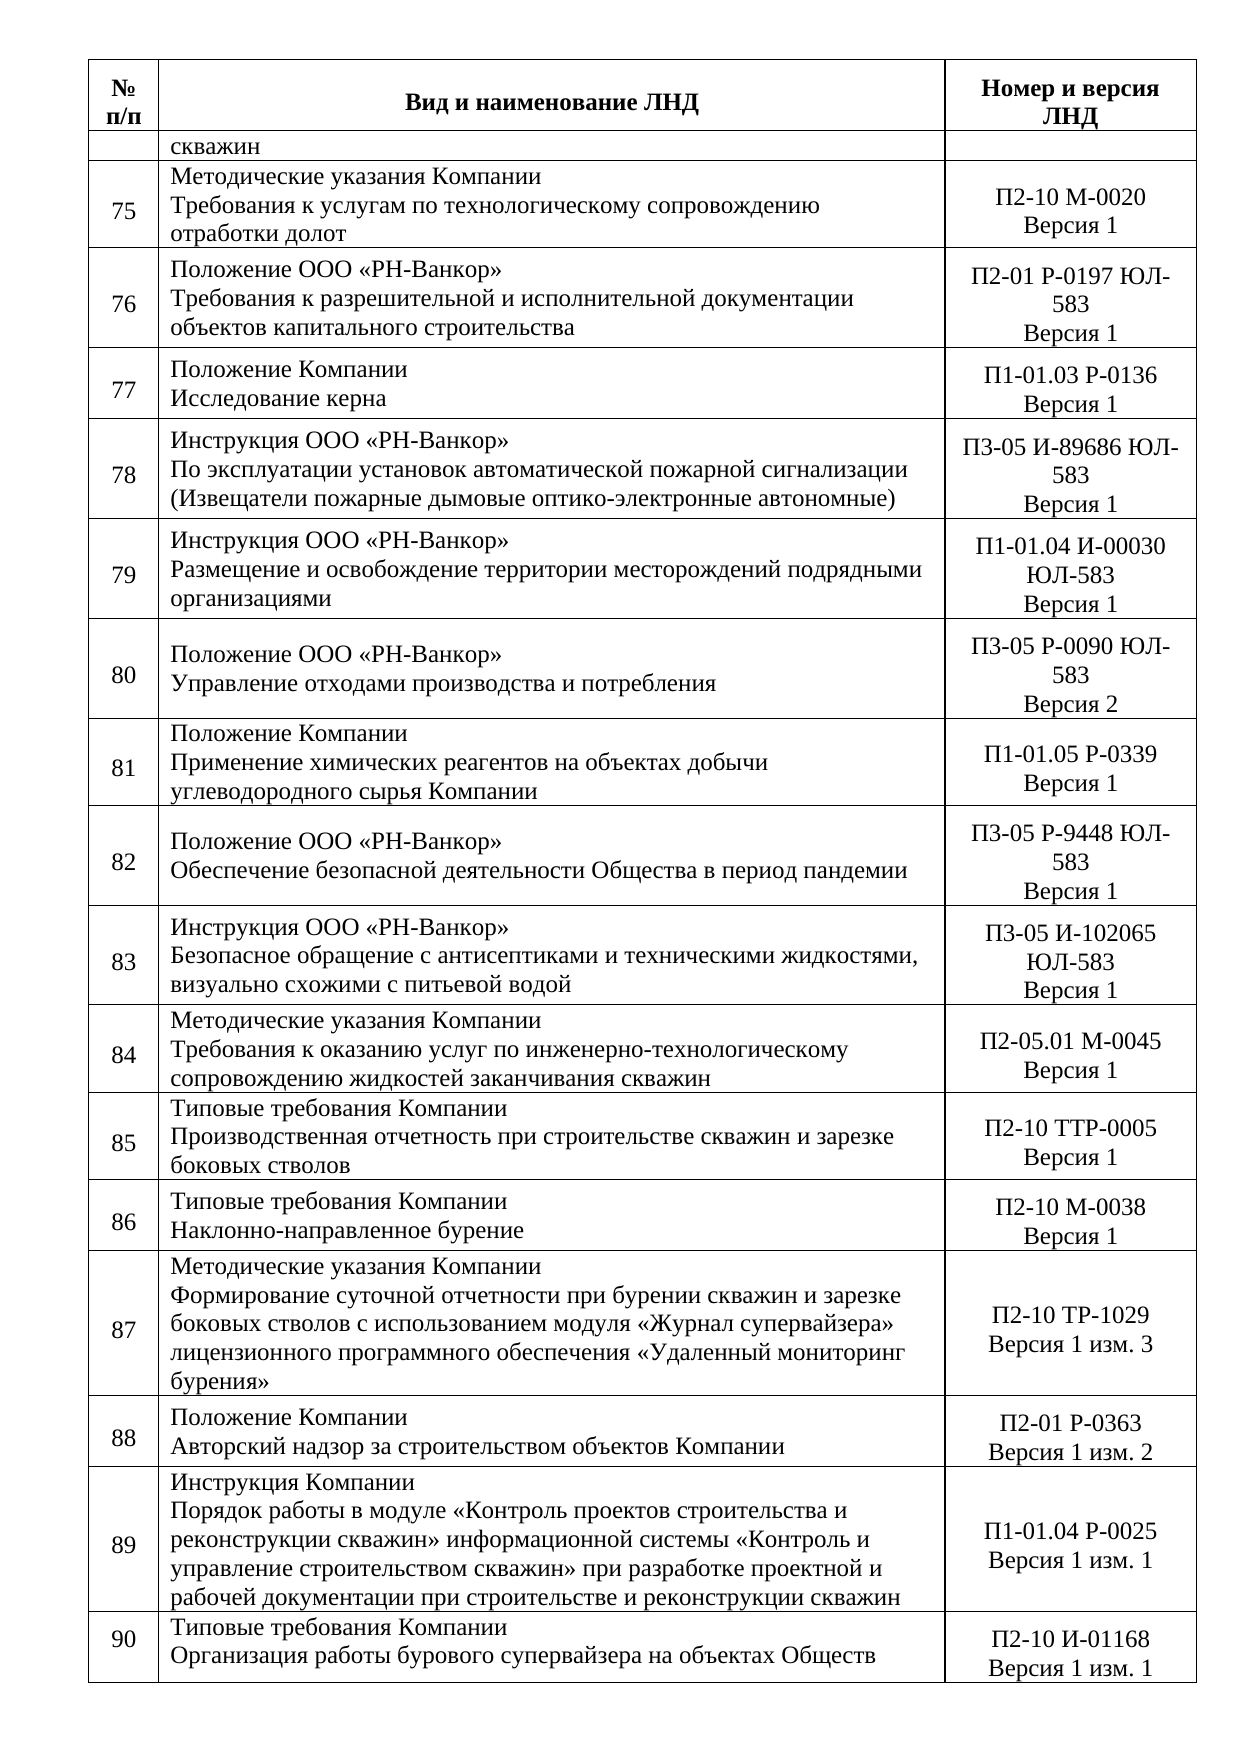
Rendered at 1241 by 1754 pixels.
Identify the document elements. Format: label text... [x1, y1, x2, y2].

table_cell Инструкция Компании Порядок работы в модуле «Контроль проектов строительства и реконструкции скважин» информационной системы «Контроль и управление строительством скважин» при разработке проектной и рабочей документации при строительстве и реконструкции скважин [159, 1467, 944, 1611]
table_cell 79 [89, 519, 158, 618]
table_cell П2-05.01 М-0045 Версия 1 [946, 1005, 1196, 1092]
table_cell Методические указания Компании Требования к услугам по технологическому сопровождению отработки долот [159, 161, 944, 247]
table_cell Положение Компании Применение химических реагентов на объектах добычи углеводородного сырья Компании [159, 719, 944, 805]
table_cell Положение ООО «РН-Ванкор» Управление отходами производства и потребления [159, 619, 944, 717]
table_cell П1-01.04 Р-0025 Версия 1 изм. 1 [946, 1467, 1196, 1611]
table_header № п/п [89, 60, 158, 130]
table_cell 80 [89, 619, 158, 717]
table_cell Типовые требования Компании Наклонно-направленное бурение [159, 1180, 944, 1250]
table_cell 78 [89, 419, 158, 518]
table_cell 88 [89, 1396, 158, 1466]
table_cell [159, 1612, 944, 1682]
table_cell Типовые требования Компании Производственная отчетность при строительстве скважин и зарезке боковых стволов [159, 1093, 944, 1179]
table_cell Инструкция ООО «РН-Ванкор» Безопасное обращение с антисептиками и техническими жидкостями, визуально схожими с питьевой водой [159, 906, 944, 1004]
table_cell П2-10 ТТР-0005 Версия 1 [946, 1093, 1196, 1179]
table_cell Положение Компании Исследование керна [159, 348, 944, 418]
table_cell 82 [89, 806, 158, 904]
table_cell 90 [89, 1612, 158, 1682]
table_cell Методические указания Компании Требования к оказанию услуг по инженерно-технологическому сопровождению жидкостей заканчивания скважин [159, 1005, 944, 1092]
table_cell 87 [89, 1251, 158, 1395]
table_cell Инструкция ООО «РН-Ванкор» Размещение и освобождение территории месторождений подрядными организациями [159, 519, 944, 618]
table_cell П2-10 ТР-1029 Версия 1 изм. 3 [946, 1251, 1196, 1395]
table_cell П3-05 Р-0090 ЮЛ-583 Версия 2 [946, 619, 1196, 717]
table_cell 84 [89, 1005, 158, 1092]
table_cell 86 [89, 1180, 158, 1250]
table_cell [946, 131, 1196, 160]
table_cell П3-05 И-89686 ЮЛ-583 Версия 1 [946, 419, 1196, 518]
table_cell П3-05 Р-9448 ЮЛ-583 Версия 1 [946, 806, 1196, 904]
table_cell П1-01.03 Р-0136 Версия 1 [946, 348, 1196, 418]
table_cell 85 [89, 1093, 158, 1179]
table_cell Положение ООО «РН-Ванкор» Обеспечение безопасной деятельности Общества в период пандемии [159, 806, 944, 904]
table_cell 89 [89, 1467, 158, 1611]
table_cell 74 [89, 131, 158, 160]
table_cell 81 [89, 719, 158, 805]
table_cell 75 [89, 161, 158, 247]
table_cell П1-01.04 И-00030 ЮЛ-583 Версия 1 [946, 519, 1196, 618]
table_cell 77 [89, 348, 158, 418]
table_header Номер и версия ЛНД [946, 60, 1196, 130]
table_cell П2-10 М-0020 Версия 1 [946, 161, 1196, 247]
table_cell Положение Компании Авторский надзор за строительством объектов Компании [159, 1396, 944, 1466]
table_cell 76 [89, 248, 158, 347]
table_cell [946, 1612, 1196, 1682]
table_cell Положение ООО «РН-Ванкор» Требования к разрешительной и исполнительной документации объектов капитального строительства [159, 248, 944, 347]
table_cell П2-01 Р-0197 ЮЛ-583 Версия 1 [946, 248, 1196, 347]
table_cell Инструкция ООО «РН-Ванкор» По эксплуатации установок автоматической пожарной сигнализации (Извещатели пожарные дымовые оптико-электронные автономные) [159, 419, 944, 518]
table_cell 83 [89, 906, 158, 1004]
table_cell П2-01 Р-0363 Версия 1 изм. 2 [946, 1396, 1196, 1466]
table_cell Методические указания Компании Формирование суточной отчетности при бурении скважин и зарезке боковых стволов с использованием модуля «Журнал супервайзера» лицензионного программного обеспечения «Удаленный мониторинг бурения» [159, 1251, 944, 1395]
table_cell П2-10 М-0038 Версия 1 [946, 1180, 1196, 1250]
table_header Вид и наименование ЛНД [159, 60, 944, 130]
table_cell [159, 131, 944, 160]
table_cell П1-01.05 Р-0339 Версия 1 [946, 719, 1196, 805]
table_cell П3-05 И-102065 ЮЛ-583 Версия 1 [946, 906, 1196, 1004]
